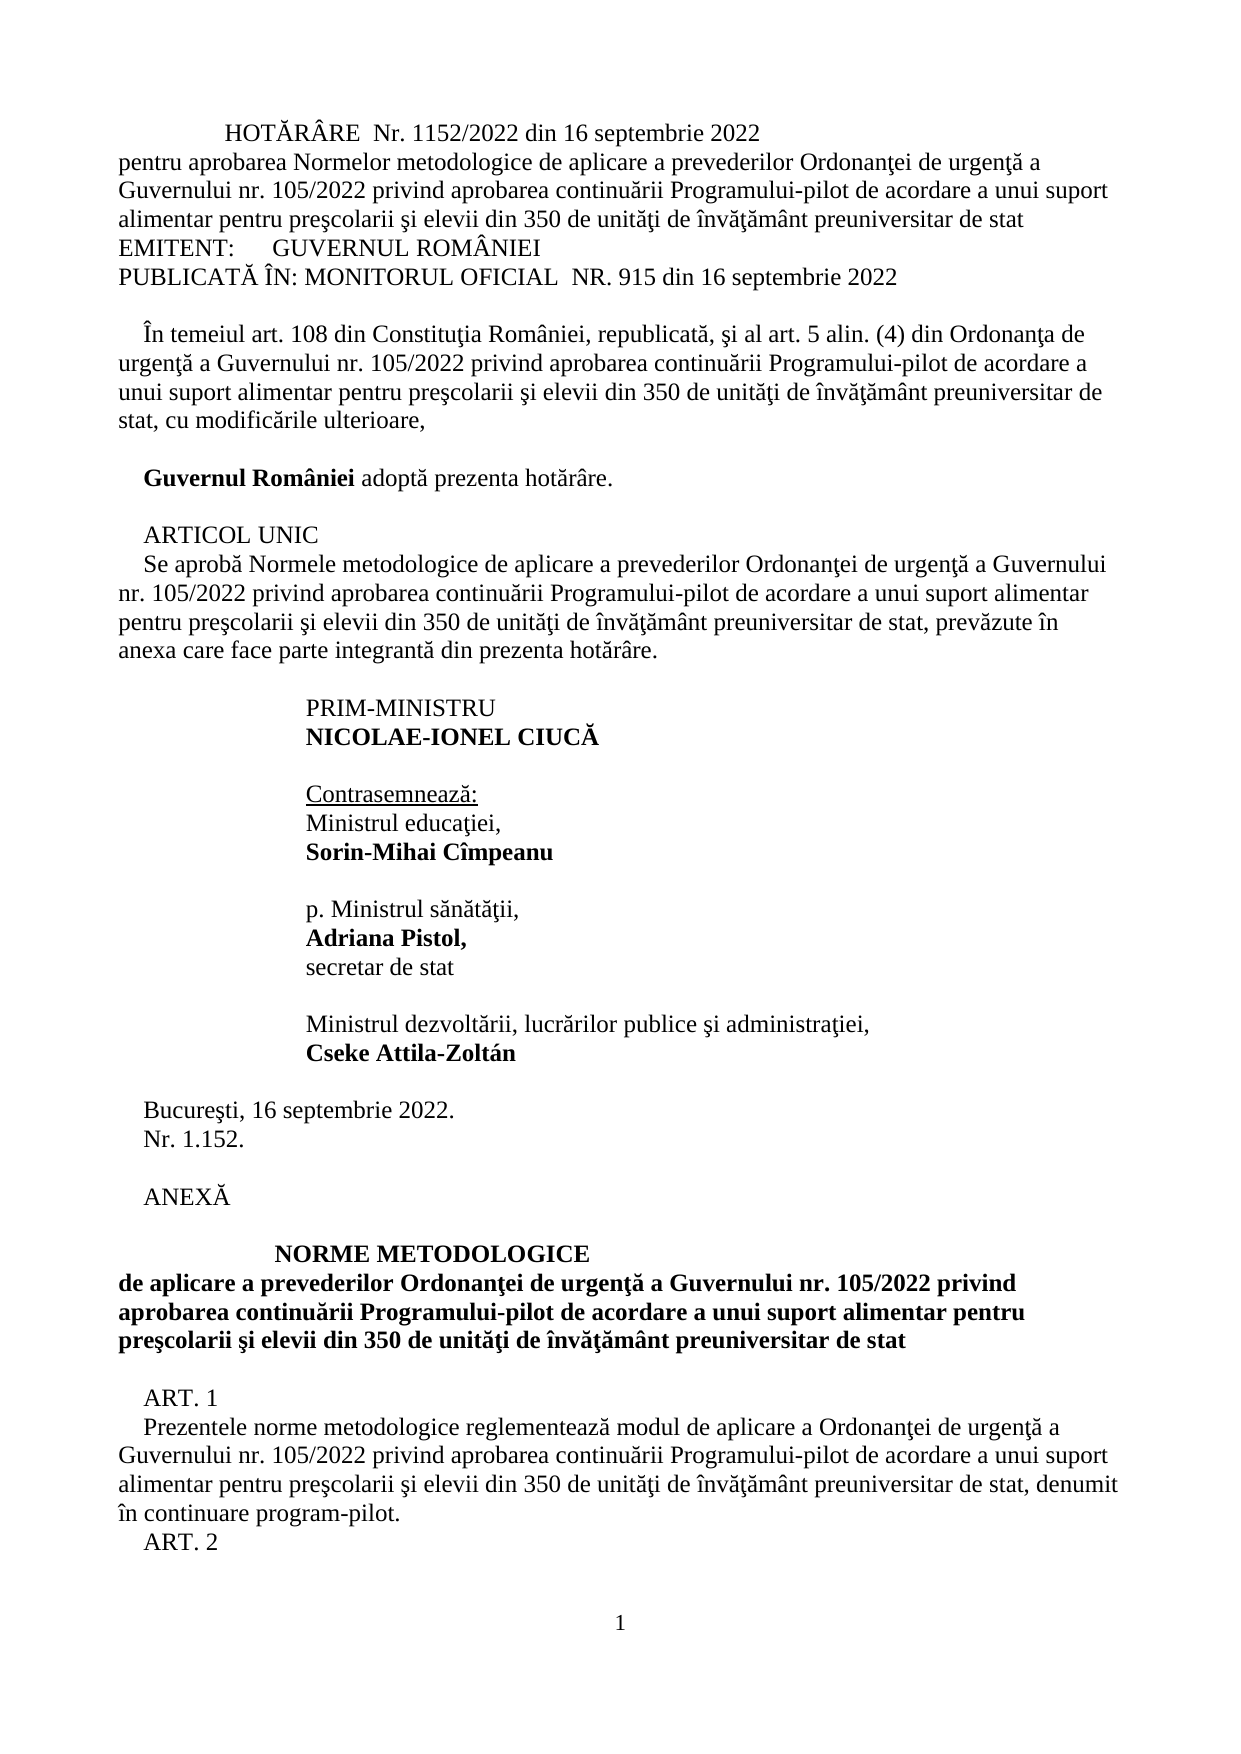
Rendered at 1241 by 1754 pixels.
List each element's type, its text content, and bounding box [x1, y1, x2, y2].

text NORME METODOLOGICE [118, 1239, 1122, 1268]
text p. Ministrul sănătăţii, [118, 894, 1122, 923]
text Ministrul dezvoltării, lucrărilor publice şi administraţiei, [118, 1009, 1122, 1038]
text În temeiul art. 108 din Constituţia României, republicată, şi al art. 5 alin. (4) din Ordonanţa de urgenţă a Guvernului nr. 105/2022 privind aprobarea continuării Programului-pilot de acordare a unui suport alimentar pentru preşcolarii şi elevii din 350 de unităţi de învăţământ preuniversitar de stat, cu modificările ulterioare, [118, 319, 1122, 434]
text de aplicare a prevederilor Ordonanţei de urgenţă a Guvernului nr. 105/2022 privind aprobarea continuării Programului-pilot de acordare a unui suport alimentar pentru preşcolarii şi elevii din 350 de unităţi de învăţământ preuniversitar de stat [118, 1268, 1122, 1354]
text Ministrul educaţiei, [118, 808, 1122, 837]
text Guvernul României adoptă prezenta hotărâre. [118, 463, 1122, 492]
text EMITENT: GUVERNUL ROMÂNIEI [118, 233, 1122, 262]
text pentru aprobarea Normelor metodologice de aplicare a prevederilor Ordonanţei de urgenţă a Guvernului nr. 105/2022 privind aprobarea continuării Programului-pilot de acordare a unui suport alimentar pentru preşcolarii şi elevii din 350 de unităţi de învăţământ preuniversitar de stat [118, 147, 1122, 233]
text Bucureşti, 16 septembrie 2022. [118, 1096, 1122, 1124]
text NICOLAE-IONEL CIUCĂ [118, 722, 1122, 751]
text secretar de stat [118, 952, 1122, 981]
text PUBLICATĂ ÎN: MONITORUL OFICIAL NR. 915 din 16 septembrie 2022 [118, 262, 1122, 291]
text ARTICOL UNIC [118, 521, 1122, 549]
text Cseke Attila-Zoltán [118, 1038, 1122, 1067]
text Nr. 1.152. [118, 1124, 1122, 1153]
text ART. 1 [118, 1383, 1122, 1412]
text Sorin-Mihai Cîmpeanu [118, 837, 1122, 866]
text Prezentele norme metodologice reglementează modul de aplicare a Ordonanţei de urgenţă a Guvernului nr. 105/2022 privind aprobarea continuării Programului-pilot de acordare a unui suport alimentar pentru preşcolarii şi elevii din 350 de unităţi de învăţământ preuniversitar de stat, denumit în continuare program-pilot. [118, 1412, 1122, 1527]
text Se aprobă Normele metodologice de aplicare a prevederilor Ordonanţei de urgenţă a Guvernului nr. 105/2022 privind aprobarea continuării Programului-pilot de acordare a unui suport alimentar pentru preşcolarii şi elevii din 350 de unităţi de învăţământ preuniversitar de stat, prevăzute în anexa care face parte integrantă din prezenta hotărâre. [118, 549, 1122, 664]
text PRIM-MINISTRU [118, 693, 1122, 722]
text Adriana Pistol, [118, 923, 1122, 952]
text ANEXĂ [118, 1182, 1122, 1211]
text HOTĂRÂRE Nr. 1152/2022 din 16 septembrie 2022 [118, 118, 1122, 147]
text Contrasemnează: [118, 779, 1122, 808]
text ART. 2 [118, 1527, 1122, 1556]
